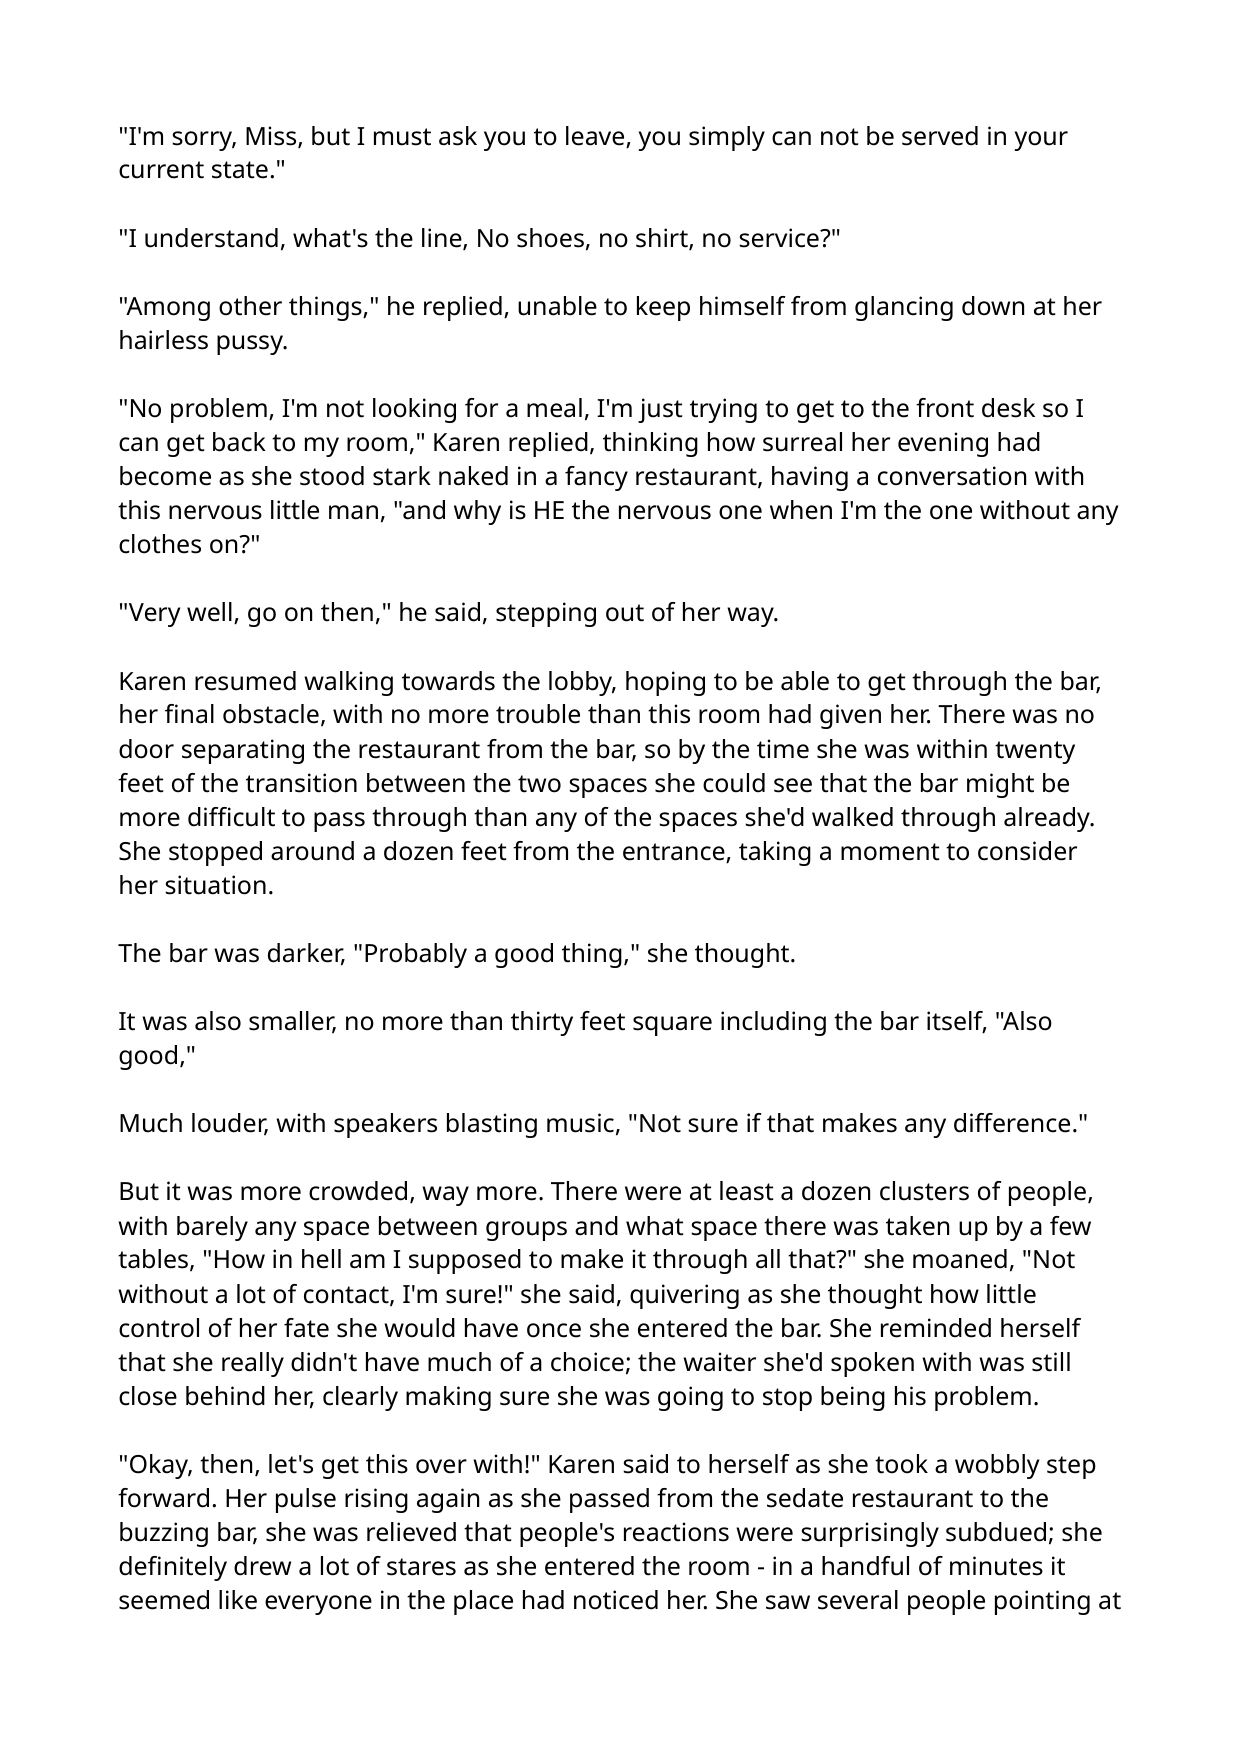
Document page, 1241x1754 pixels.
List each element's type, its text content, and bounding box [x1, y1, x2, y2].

text The bar was darker, "Probably a good thing," she thought. [118, 936, 1122, 970]
text Karen resumed walking towards the lobby, hoping to be able to get through the bar, her final obstacle, with no more trouble than this room had given her. There was no door separating the restaurant from the bar, so by the time she was within twenty feet of the transition between the two spaces she could see that the bar might be more difficult to pass through than any of the spaces she'd walked through already. She stopped around a dozen feet from the entrance, taking a moment to consider her situation. [118, 663, 1122, 902]
text "Very well, go on then," he said, stepping out of her way. [118, 595, 1122, 629]
text But it was more crowded, way more. There were at least a dozen clusters of people, with barely any space between groups and what space there was taken up by a few tables, "How in hell am I supposed to make it through all that?" she moaned, "Not without a lot of contact, I'm sure!" she said, quivering as she thought how little control of her fate she would have once she entered the bar. She reminded herself that she really didn't have much of a choice; the waiter she'd spoken with was still close behind her, clearly making sure she was going to stop being his problem. [118, 1174, 1122, 1412]
text "I understand, what's the line, No shoes, no shirt, no service?" [118, 220, 1122, 254]
text "I'm sorry, Miss, but I must ask you to leave, you simply can not be served in your current state." [118, 118, 1122, 186]
text Much louder, with speakers blasting music, "Not sure if that makes any difference." [118, 1106, 1122, 1140]
text It was also smaller, no more than thirty feet square including the bar itself, "Also good," [118, 1004, 1122, 1072]
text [118, 1447, 1122, 1617]
text "No problem, I'm not looking for a meal, I'm just trying to get to the front desk so I can get back to my room," Karen replied, thinking how surreal her evening had become as she stood stark naked in a fancy restaurant, having a conversation with this nervous little man, "and why is HE the nervous one when I'm the one without any clothes on?" [118, 391, 1122, 561]
text "Among other things," he replied, unable to keep himself from glancing down at her hairless pussy. [118, 288, 1122, 357]
